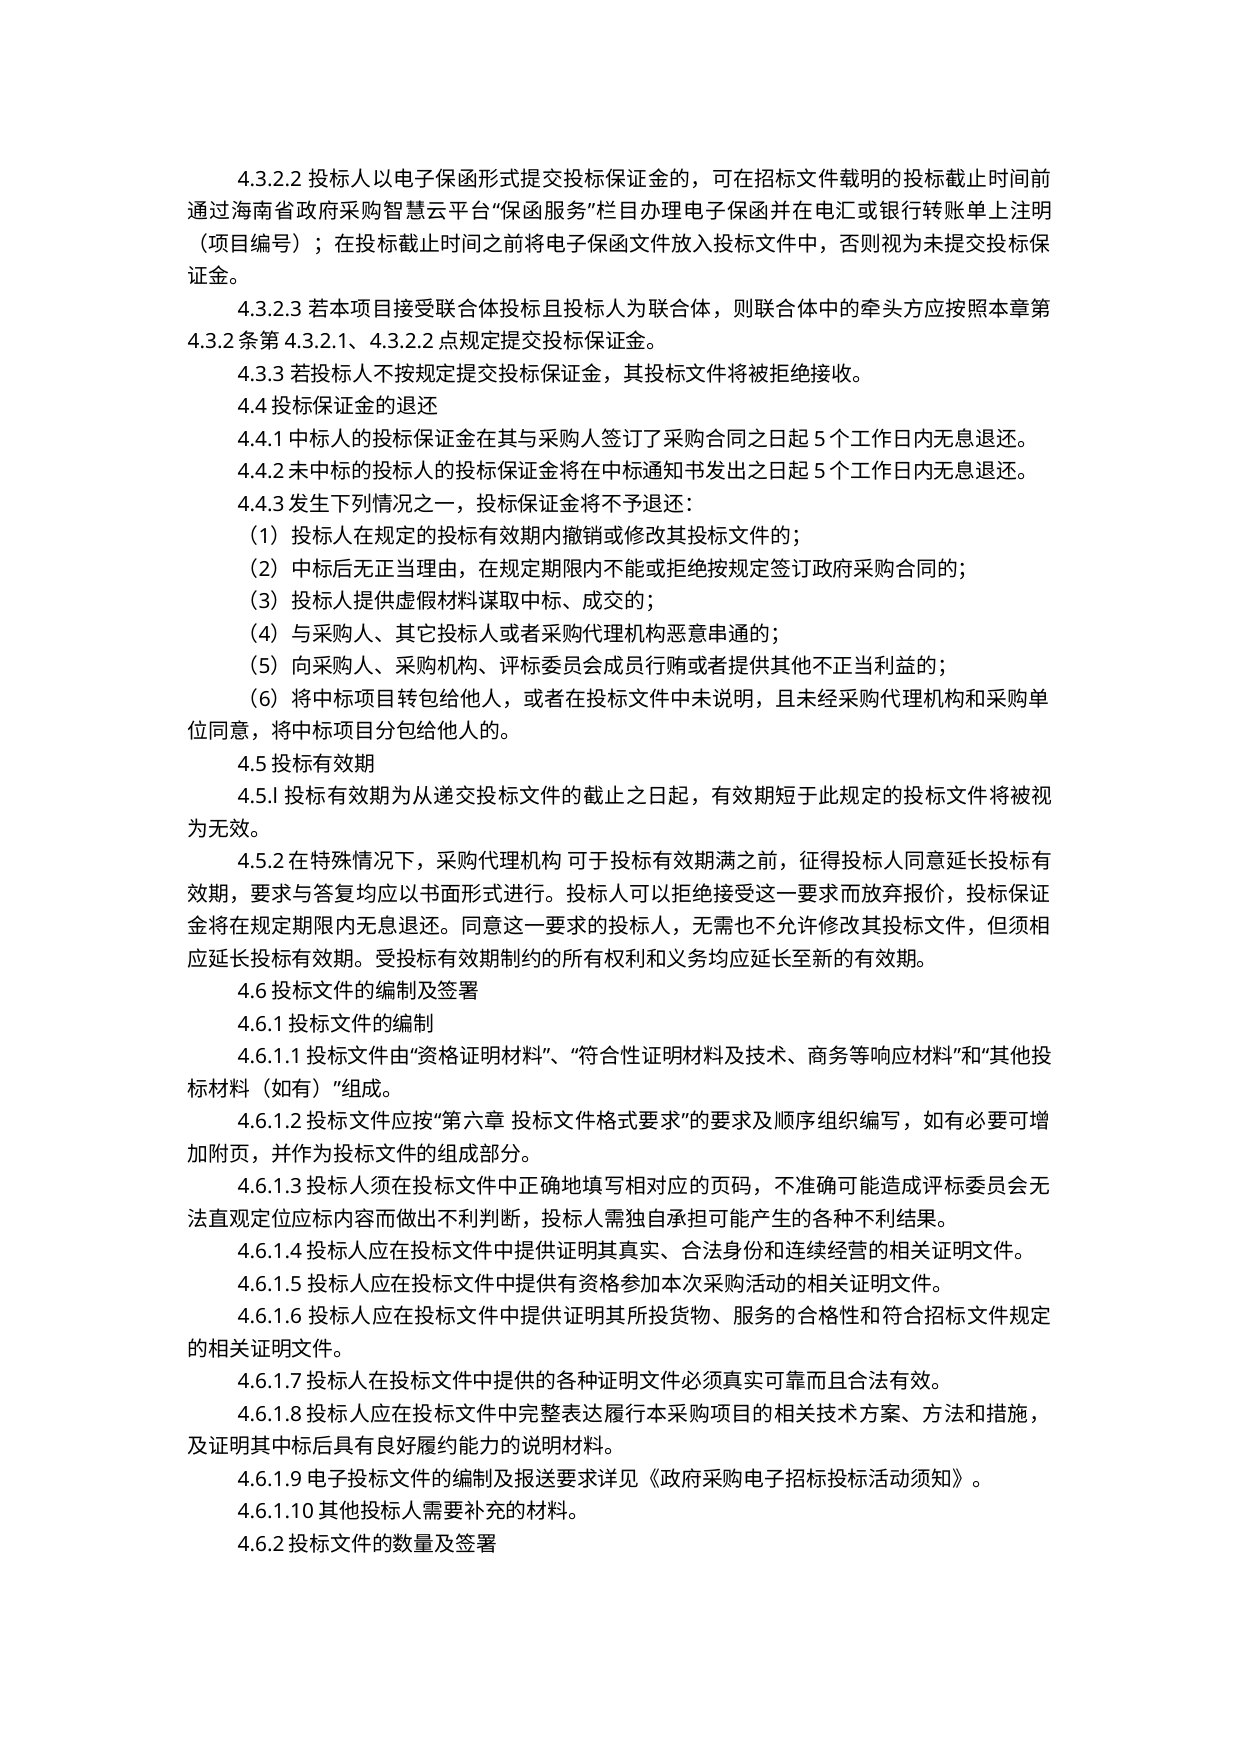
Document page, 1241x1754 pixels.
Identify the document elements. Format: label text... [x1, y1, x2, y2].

text 4.6.1.3投标人须在投标文件中正确地填写相对应的页码，不准确可能造成评标委员会无法直观定位应标内容而做出不利判断，投标人需独自承担可能产生的各种不利结果。 [187, 1169, 1053, 1234]
text （4）与采购人、其它投标人或者采购代理机构恶意串通的； [187, 617, 1053, 649]
text 4.6.1.1投标文件由“资格证明材料”、“符合性证明材料及技术、商务等响应材料”和“其他投标材料（如有）”组成。 [187, 1039, 1053, 1104]
text 4.6.1.5 投标人应在投标文件中提供有资格参加本次采购活动的相关证明文件。 [187, 1267, 1053, 1299]
text （3）投标人提供虚假材料谋取中标、成交的； [187, 584, 1053, 617]
text 4.6.1.2投标文件应按“第六章 投标文件格式要求”的要求及顺序组织编写，如有必要可增加附页，并作为投标文件的组成部分。 [187, 1104, 1053, 1169]
text 4.5.2在特殊情况下，采购代理机构 可于投标有效期满之前，征得投标人同意延长投标有效期，要求与答复均应以书面形式进行。投标人可以拒绝接受这一要求而放弃报价，投标保证金将在规定期限内无息退还。同意这一要求的投标人，无需也不允许修改其投标文件，但须相应延长投标有效期。受投标有效期制约的所有权利和义务均应延长至新的有效期。 [187, 844, 1053, 974]
text 4.4.2未中标的投标人的投标保证金将在中标通知书发出之日起5个工作日内无息退还。 [187, 454, 1053, 487]
text 4.3.2.2 投标人以电子保函形式提交投标保证金的，可在招标文件载明的投标截止时间前通过海南省政府采购智慧云平台“保函服务”栏目办理电子保函并在电汇或银行转账单上注明（项目编号）；在投标截止时间之前将电子保函文件放入投标文件中，否则视为未提交投标保证金。 [187, 162, 1053, 292]
text 4.6投标文件的编制及签署 [187, 974, 1053, 1007]
text （2）中标后无正当理由，在规定期限内不能或拒绝按规定签订政府采购合同的； [187, 552, 1053, 584]
text 4.3.3 若投标人不按规定提交投标保证金，其投标文件将被拒绝接收。 [187, 357, 1053, 389]
text 4.6.1投标文件的编制 [187, 1007, 1053, 1039]
text （1）投标人在规定的投标有效期内撤销或修改其投标文件的； [187, 519, 1053, 552]
text 4.6.1.6 投标人应在投标文件中提供证明其所投货物、服务的合格性和符合招标文件规定的相关证明文件。 [187, 1299, 1053, 1364]
text 4.4.1中标人的投标保证金在其与采购人签订了采购合同之日起5个工作日内无息退还。 [187, 422, 1053, 454]
text 4.6.1.10其他投标人需要补充的材料。 [187, 1494, 1053, 1527]
text （6）将中标项目转包给他人，或者在投标文件中未说明，且未经采购代理机构和采购单位同意，将中标项目分包给他人的。 [187, 682, 1053, 747]
text 4.6.1.4投标人应在投标文件中提供证明其真实、合法身份和连续经营的相关证明文件。 [187, 1234, 1053, 1267]
text 4.6.2投标文件的数量及签署 [187, 1527, 1053, 1559]
text （5）向采购人、采购机构、评标委员会成员行贿或者提供其他不正当利益的； [187, 649, 1053, 682]
text 4.6.1.7投标人在投标文件中提供的各种证明文件必须真实可靠而且合法有效。 [187, 1364, 1053, 1397]
text 4.5投标有效期 [187, 747, 1053, 779]
text 4.6.1.9电子投标文件的编制及报送要求详见《政府采购电子招标投标活动须知》。 [187, 1462, 1053, 1494]
text 4.5.l 投标有效期为从递交投标文件的截止之日起，有效期短于此规定的投标文件将被视为无效。 [187, 779, 1053, 844]
text 4.4投标保证金的退还 [187, 389, 1053, 422]
text 4.6.1.8投标人应在投标文件中完整表达履行本采购项目的相关技术方案、方法和措施，及证明其中标后具有良好履约能力的说明材料。 [187, 1397, 1053, 1462]
text 4.4.3发生下列情况之一，投标保证金将不予退还： [187, 487, 1053, 519]
text 4.3.2.3 若本项目接受联合体投标且投标人为联合体，则联合体中的牵头方应按照本章第4.3.2条第4.3.2.1、4.3.2.2点规定提交投标保证金。 [187, 292, 1053, 357]
